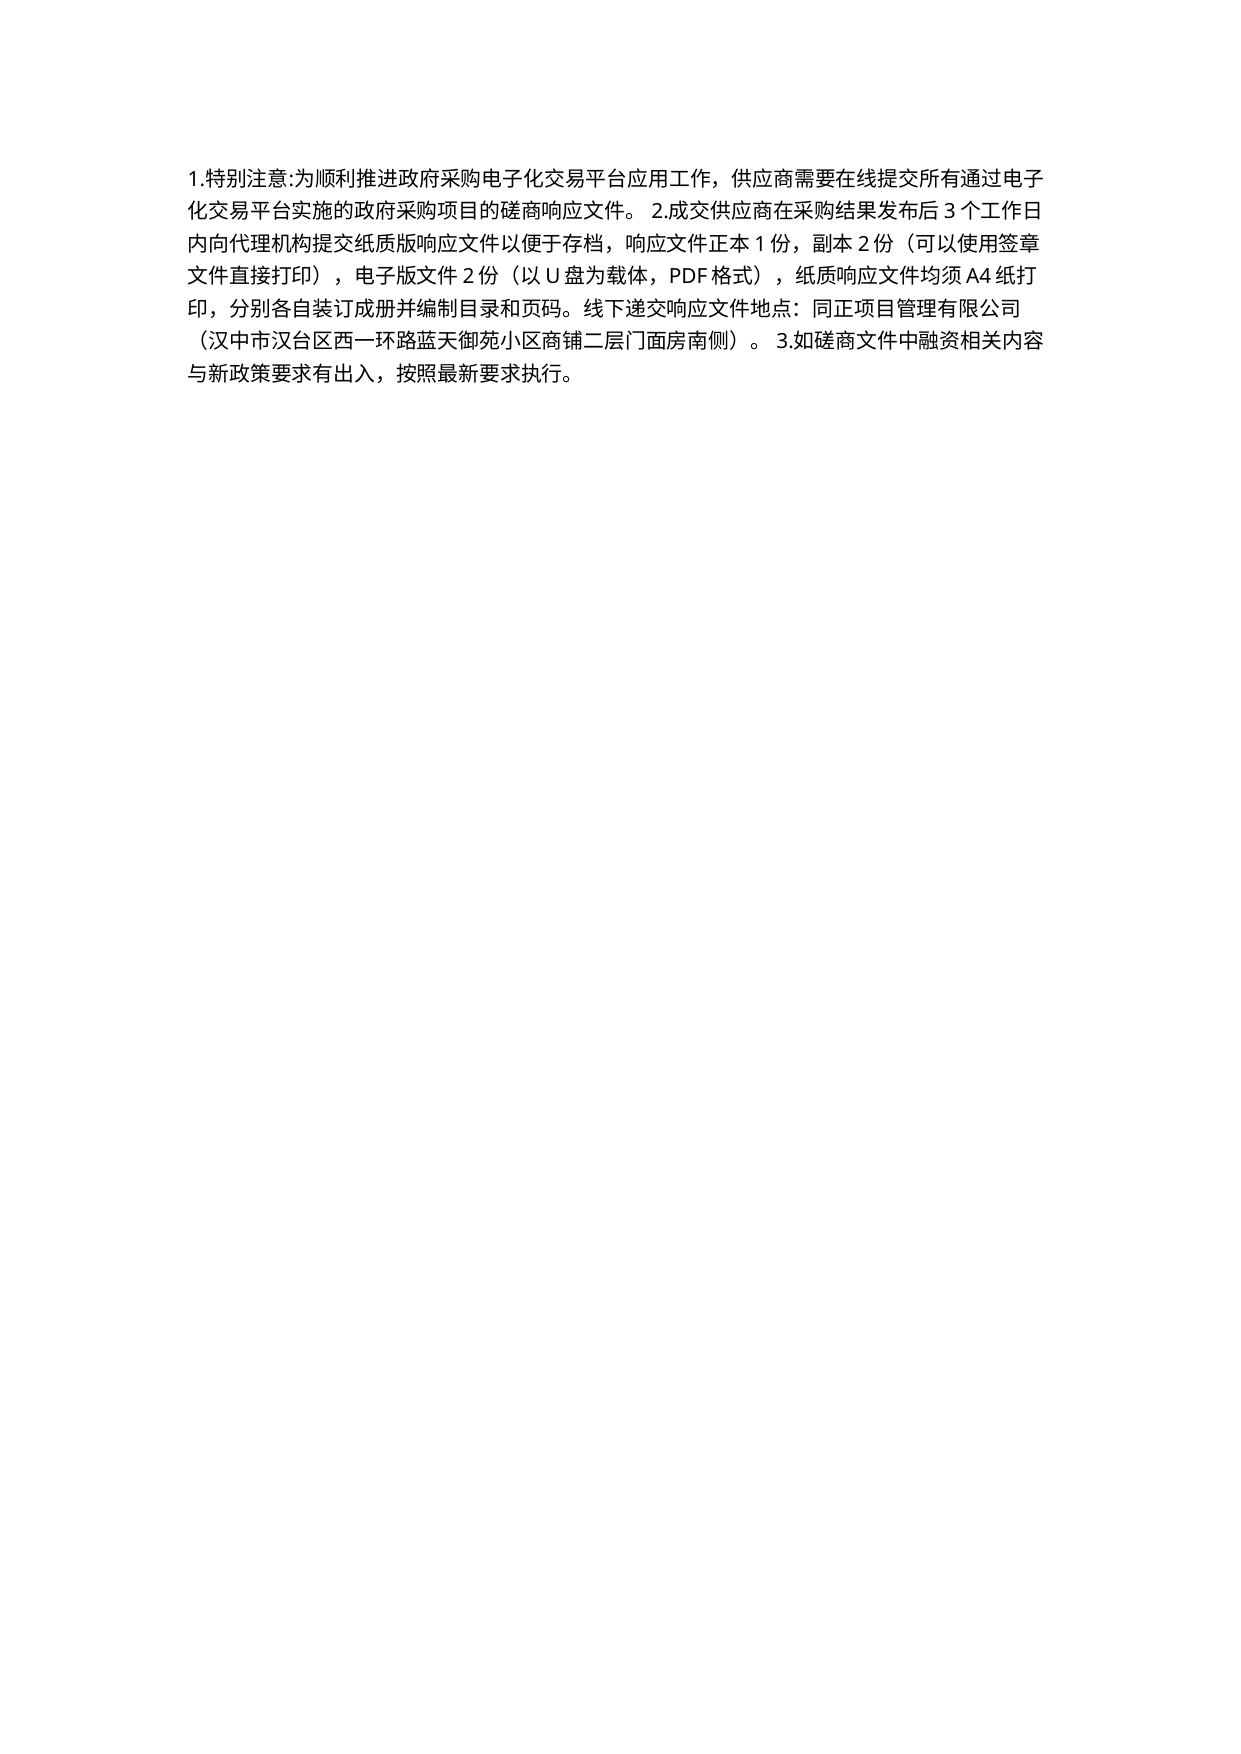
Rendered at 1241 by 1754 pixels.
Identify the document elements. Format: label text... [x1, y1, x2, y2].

text 1.特别注意:为顺利推进政府采购电子化交易平台应用工作，供应商需要在线提交所有通过电子化交易平台实施的政府采购项目的磋商响应文件。 2.成交供应商在采购结果发布后3个工作日内向代理机构提交纸质版响应文件以便于存档，响应文件正本1份，副本2份（可以使用签章文件直接打印），电子版文件2份（以U盘为载体，PDF格式），纸质响应文件均须A4纸打印，分别各自装订成册并编制目录和页码。线下递交响应文件地点：同正项目管理有限公司（汉中市汉台区西一环路蓝天御苑小区商铺二层门面房南侧）。 3.如磋商文件中融资相关内容与新政策要求有出入，按照最新要求执行。 [187, 162, 1053, 389]
